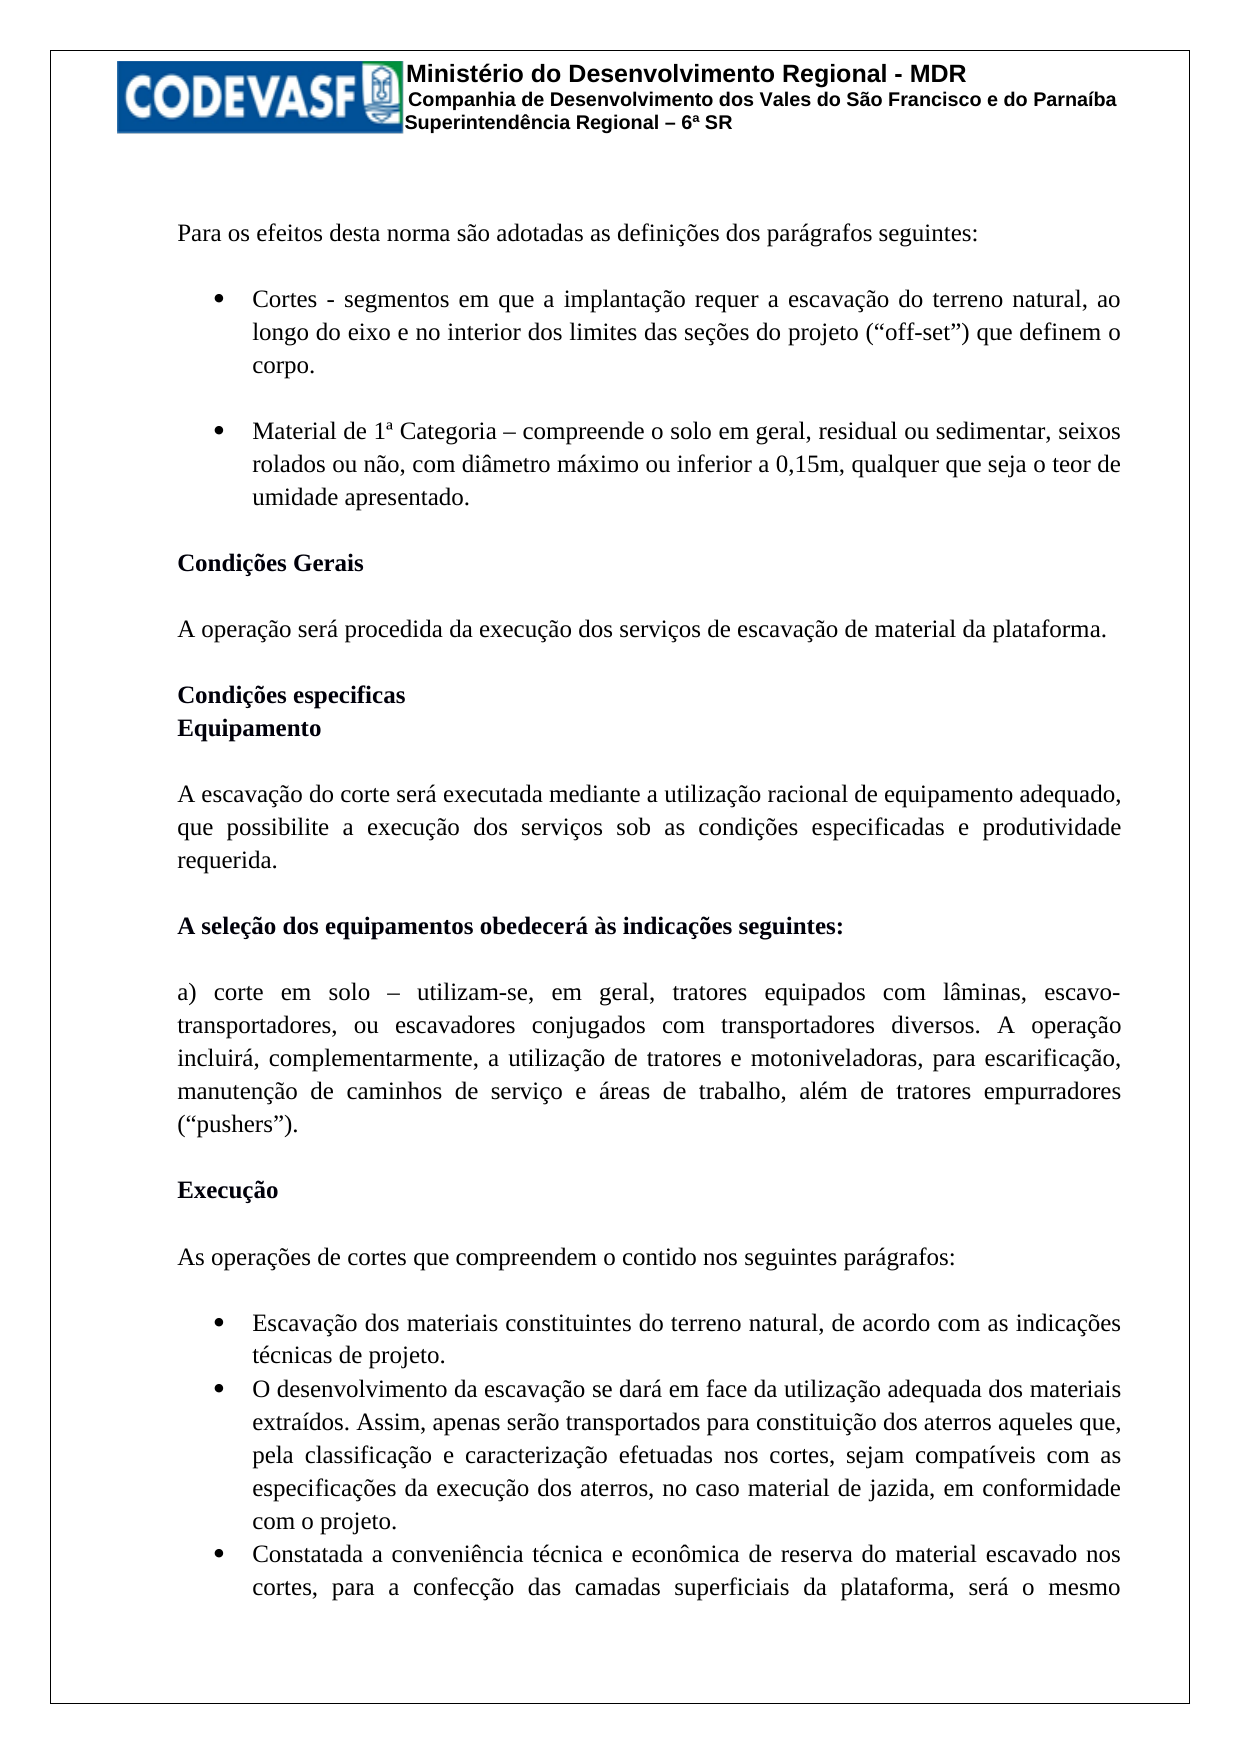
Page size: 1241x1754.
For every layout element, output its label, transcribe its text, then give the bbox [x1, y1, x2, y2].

picture [117, 61, 405, 133]
text Condições especificas [177, 680, 1122, 709]
list Material de 1ª Categoria – compreende o solo em geral, residual ou sedimentar, seixos rolados ou não, com diâmetro máximo ou inferior a 0,15m, qualquer que seja o teor de umidade apresentado. [214, 416, 1122, 511]
list Escavação dos materiais constituintes do terreno natural, de acordo com as indicações técnicas de projeto. [214, 1308, 1122, 1369]
text A seleção dos equipamentos obedecerá às indicações seguintes: [177, 911, 1122, 940]
text As operações de cortes que compreendem o contido nos seguintes parágrafos: [177, 1242, 1122, 1270]
list Cortes - segmentos em que a implantação requer a escavação do terreno natural, ao longo do eixo e no interior dos limites das seções do projeto (“off-set”) que definem o corpo. [214, 284, 1122, 379]
list O desenvolvimento da escavação se dará em face da utilização adequada dos materiais extraídos. Assim, apenas serão transportados para constituição dos aterros aqueles que, pela classificação e caracterização efetuadas nos cortes, sejam compatíveis com as especificações da execução dos aterros, no caso material de jazida, em conformidade com o projeto. [214, 1374, 1122, 1534]
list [214, 1539, 1122, 1601]
text Execução [177, 1176, 1122, 1204]
text Para os efeitos desta norma são adotadas as definições dos parágrafos seguintes: [177, 218, 1122, 247]
text Condições Gerais [177, 548, 1122, 577]
text a) corte em solo – utilizam-se, em geral, tratores equipados com lâminas, escavo-transportadores, ou escavadores conjugados com transportadores diversos. A operação incluirá, complementarmente, a utilização de tratores e motoniveladoras, para escarificação, manutenção de caminhos de serviço e áreas de trabalho, além de tratores empurradores (“pushers”). [177, 977, 1122, 1138]
text A operação será procedida da execução dos serviços de escavação de material da plataforma. [177, 614, 1122, 643]
text Equipamento [177, 713, 1122, 742]
text A escavação do corte será executada mediante a utilização racional de equipamento adequado, que possibilite a execução dos serviços sob as condições especificadas e produtividade requerida. [177, 779, 1122, 874]
